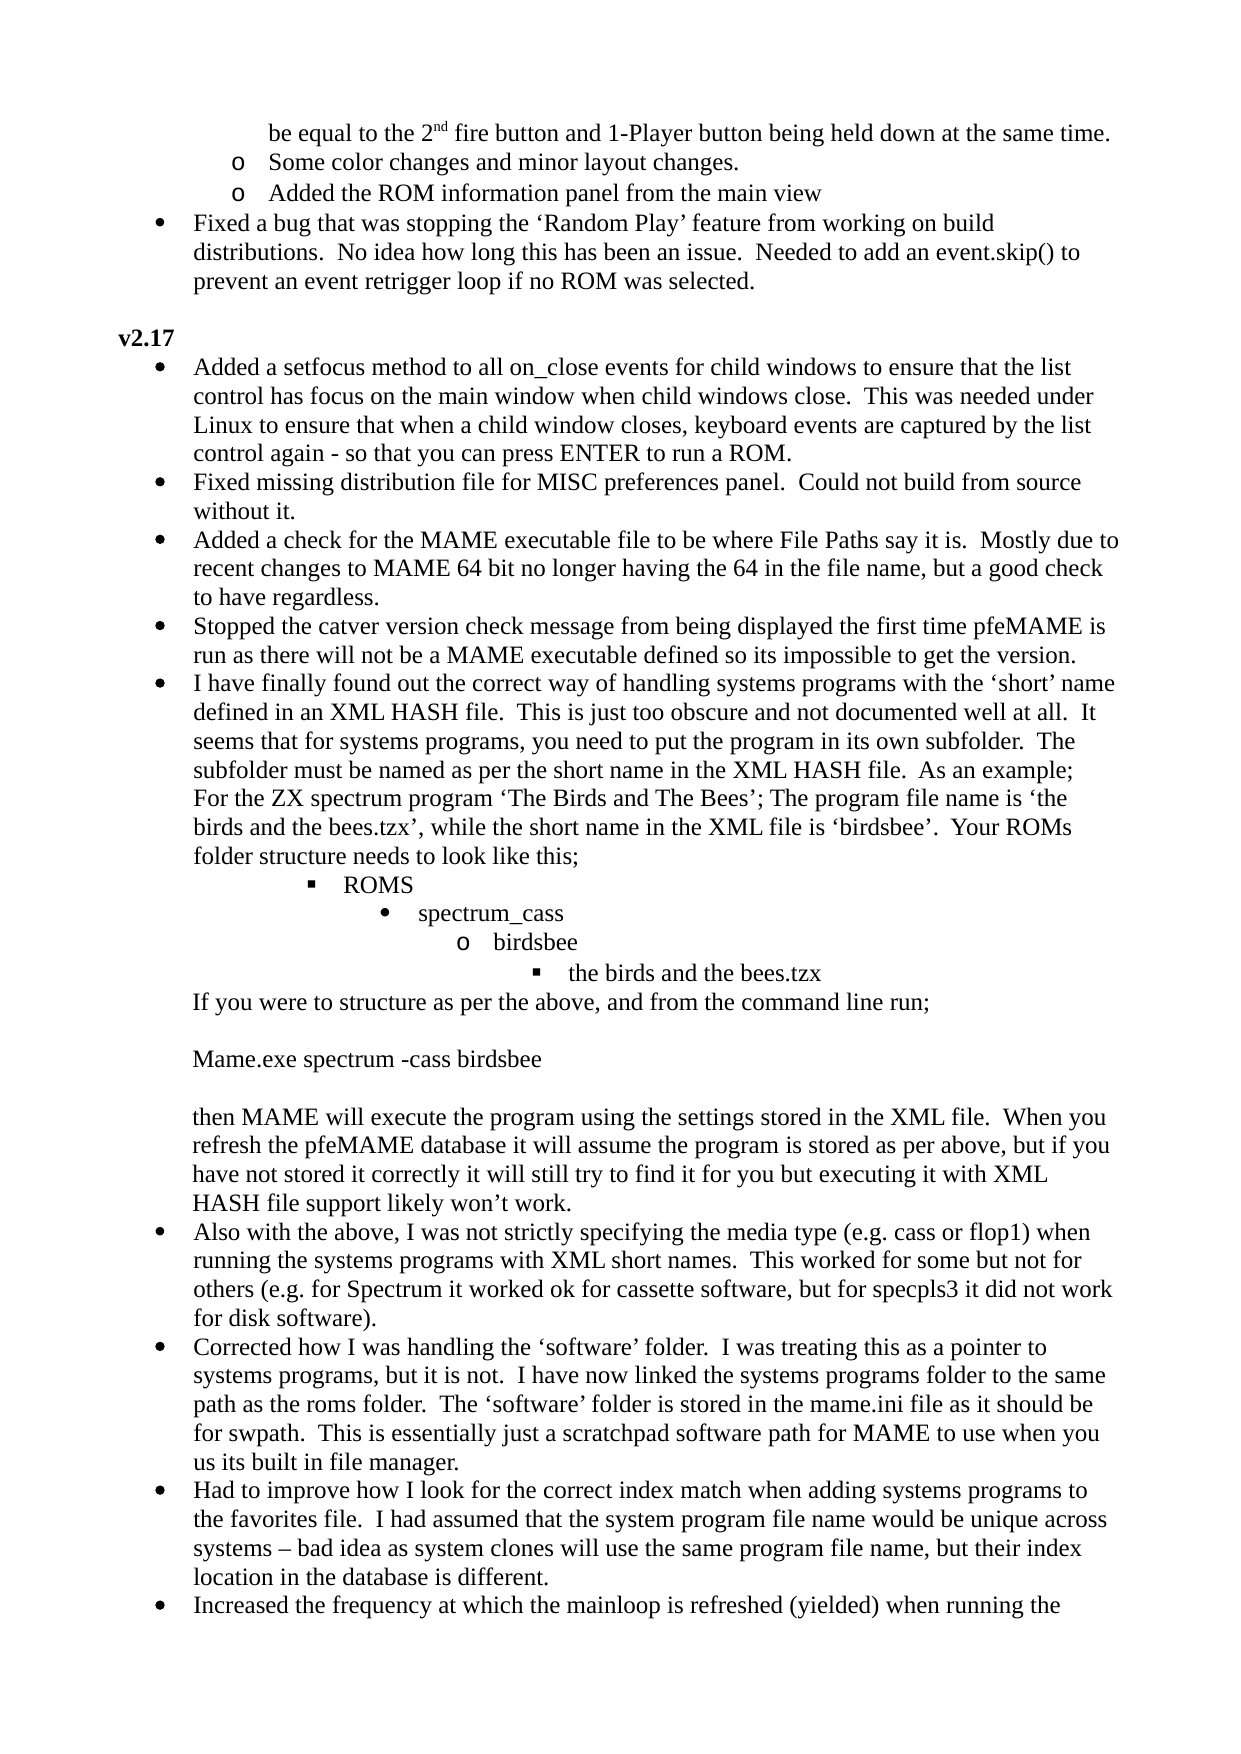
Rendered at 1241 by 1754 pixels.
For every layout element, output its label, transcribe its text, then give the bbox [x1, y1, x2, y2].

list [231, 118, 1122, 147]
text v2.17 [118, 323, 1122, 352]
text Mame.exe spectrum -cass birdsbee [192, 1044, 1122, 1073]
list Added a setfocus method to all on_close events for child windows to ensure that the list control has focus on the main window when child windows close. This was needed under Linux to ensure that when a child window closes, keyboard events are captured by the list control again - so that you can press ENTER to run a ROM. [156, 352, 1122, 467]
list Also with the above, I was not strictly specifying the media type (e.g. cass or flop1) when running the systems programs with XML short names. This worked for some but not for others (e.g. for Spectrum it worked ok for cassette software, but for specpls3 it did not work for disk software). [156, 1217, 1122, 1332]
list Corrected how I was handling the ‘software’ folder. I was treating this as a pointer to systems programs, but it is not. I have now linked the systems programs folder to the same path as the roms folder. The ‘software’ folder is stored in the mame.ini file as it should be for swpath. This is essentially just a scratchpad software path for MAME to use when you us its built in file manager. [156, 1332, 1122, 1476]
list Fixed a bug that was stopping the ‘Random Play’ feature from working on build distributions. No idea how long this has been an issue. Needed to add an event.skip() to prevent an event retrigger loop if no ROM was selected. [156, 208, 1122, 295]
list Had to improve how I look for the correct index match when adding systems programs to the favorites file. I had assumed that the system program file name would be unique across systems – bad idea as system clones will use the same program file name, but their index location in the database is different. [156, 1476, 1122, 1591]
list Some color changes and minor layout changes. [231, 147, 1122, 178]
list the birds and the bees.tzx [531, 958, 1122, 987]
list birdsbee [456, 927, 1122, 958]
list ROMS [306, 870, 1122, 898]
list Added the ROM information panel from the main view [231, 178, 1122, 208]
list I have finally found out the correct way of handling systems programs with the ‘short’ name defined in an XML HASH file. This is just too obscure and not documented well at all. It seems that for systems programs, you need to put the program in its own subfolder. The subfolder must be named as per the short name in the XML HASH file. As an example; [156, 668, 1122, 783]
text then MAME will execute the program using the settings stored in the XML file. When you refresh the pfeMAME database it will assume the program is stored as per above, but if you have not stored it correctly it will still try to find it for you but executing it with XML HASH file support likely won’t work. [192, 1102, 1122, 1217]
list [156, 1591, 1122, 1619]
text For the ZX spectrum program ‘The Birds and The Bees’; The program file name is ‘the birds and the bees.tzx’, while the short name in the XML file is ‘birdsbee’. Your ROMs folder structure needs to look like this; [193, 783, 1122, 870]
list Fixed missing distribution file for MISC preferences panel. Could not build from source without it. [156, 467, 1122, 525]
text If you were to structure as per the above, and from the command line run; [192, 987, 1122, 1016]
list Stopped the catver version check message from being displayed the first time pfeMAME is run as there will not be a MAME executable defined so its impossible to get the version. [156, 611, 1122, 668]
list spectrum_cass [381, 898, 1122, 927]
list Added a check for the MAME executable file to be where File Paths say it is. Mostly due to recent changes to MAME 64 bit no longer having the 64 in the file name, but a good check to have regardless. [156, 525, 1122, 611]
